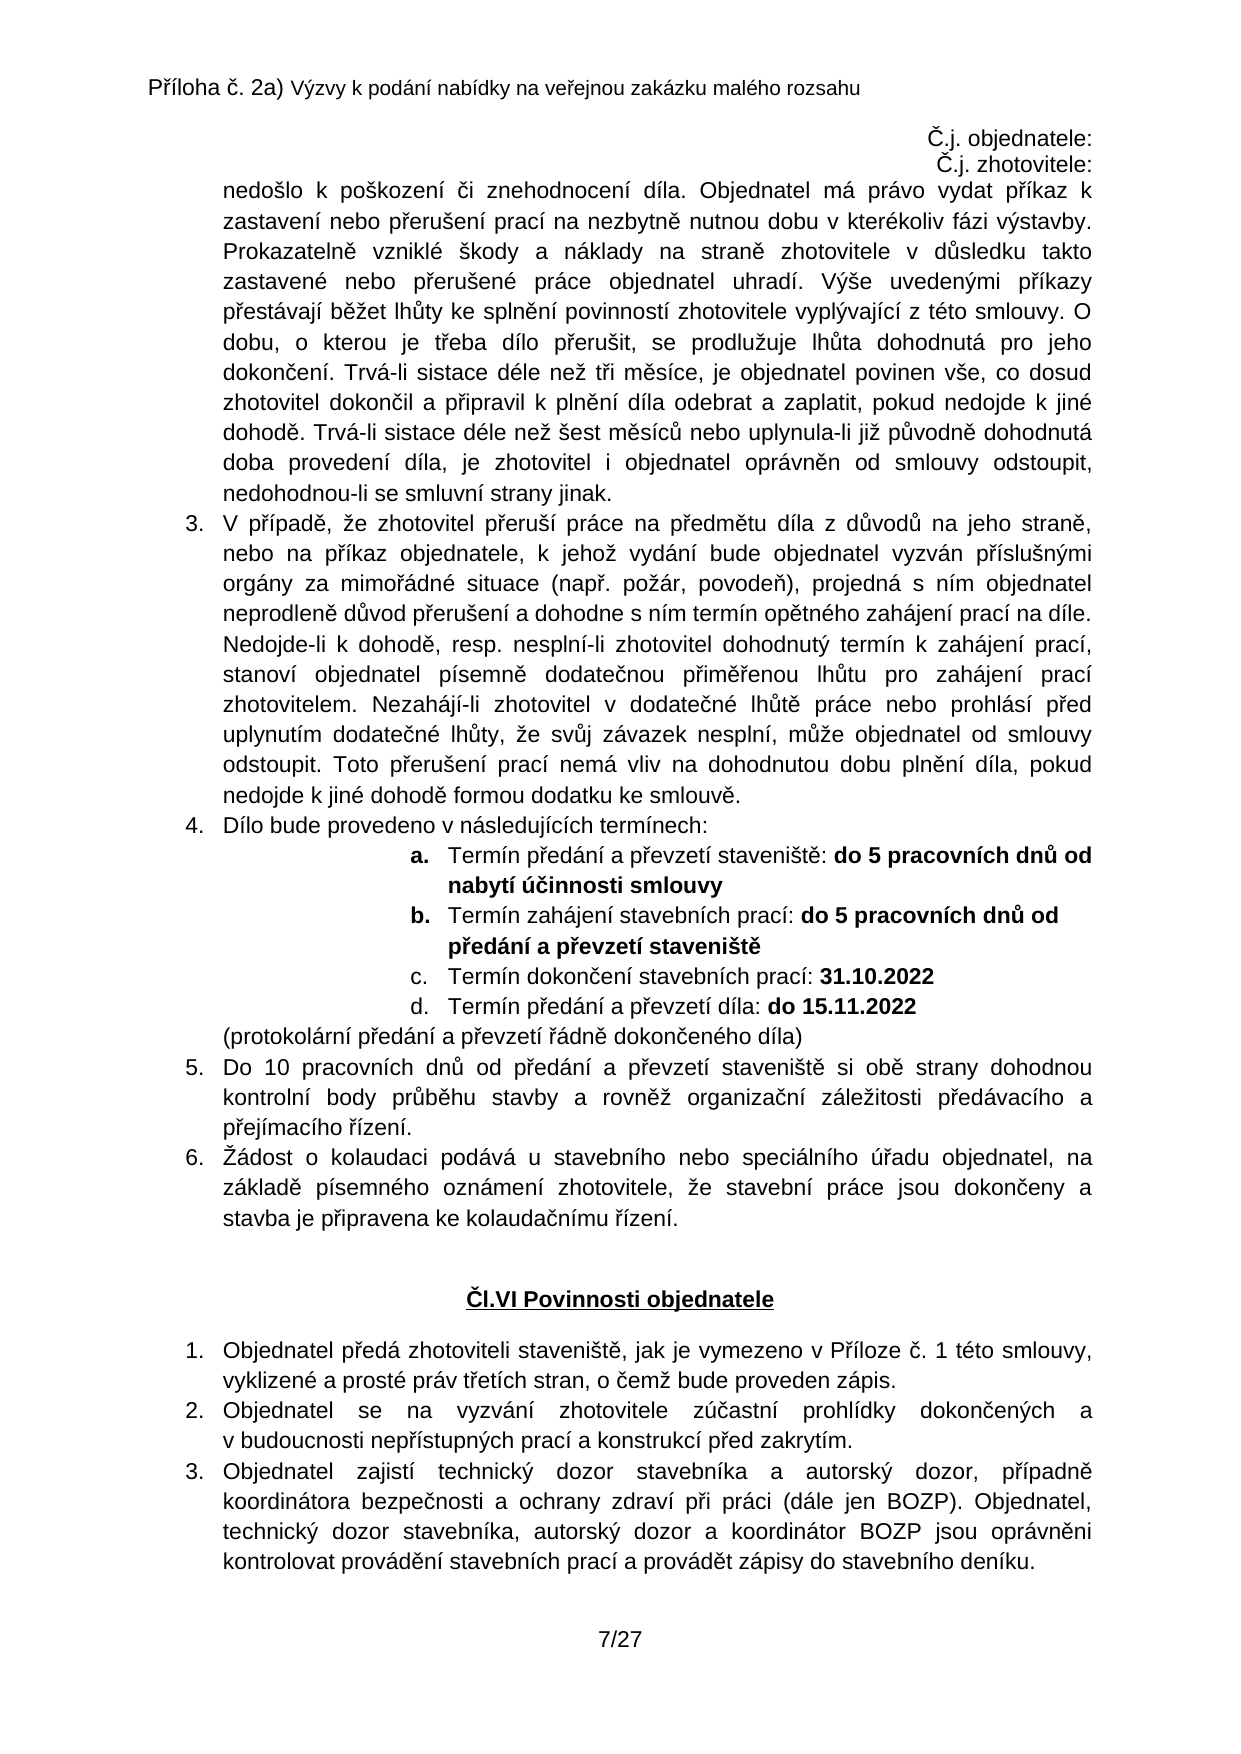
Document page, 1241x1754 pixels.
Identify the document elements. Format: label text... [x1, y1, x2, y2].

list (protokolární předání a převzetí řádně dokončeného díla) [223, 1023, 1093, 1050]
list Do 10 pracovních dnů od předání a převzetí staveniště si obě strany dohodnou kontrolní body průběhu stavby a rovněž organizační záležitosti předávacího a přejímacího řízení. [185, 1053, 1093, 1140]
list Žádost o kolaudaci podává u stavebního nebo speciálního úřadu objednatel, na základě písemného oznámení zhotovitele, že stavební práce jsou dokončeny a stavba je připravena ke kolaudačnímu řízení. [185, 1144, 1093, 1231]
list Objednatel se na vyzvání zhotovitele zúčastní prohlídky dokončených a v budoucnosti nepřístupných prací a konstrukcí před zakrytím. [185, 1397, 1093, 1454]
list V případě, že zhotovitel přeruší práce na předmětu díla z důvodů na jeho straně, nebo na příkaz objednatele, k jehož vydání bude objednatel vyzván příslušnými orgány za mimořádné situace (např. požár, povodeň), projedná s ním objednatel neprodleně důvod přerušení a dohodne s ním termín opětného zahájení prací na díle. Nedojde-li k dohodě, resp. nesplní-li zhotovitel dohodnutý termín k zahájení prací, stanoví objednatel písemně dodatečnou přiměřenou lhůtu pro zahájení prací zhotovitelem. Nezahájí-li zhotovitel v dodatečné lhůtě práce nebo prohlásí před uplynutím dodatečné lhůty, že svůj závazek nesplní, může objednatel od smlouvy odstoupit. Toto přerušení prací nemá vliv na dohodnutou dobu plnění díla, pokud nedojde k jiné dohodě formou dodatku ke smlouvě. [185, 510, 1093, 808]
list Objednatel předá zhotoviteli staveniště, jak je vymezeno v Příloze č. 1 této smlouvy, vyklizené a prosté práv třetích stran, o čemž bude proveden zápis. [185, 1337, 1093, 1393]
list Termín předání a převzetí díla: do 15.11.2022 [410, 993, 1093, 1019]
text Čl.VI Povinnosti objednatele [148, 1286, 1093, 1312]
list Termín předání a převzetí staveniště: do 5 pracovních dnů od nabytí účinnosti smlouvy [410, 842, 1093, 899]
list Objednatel zajistí technický dozor stavebníka a autorský dozor, případně koordinátora bezpečnosti a ochrany zdraví při práci (dále jen BOZP). Objednatel, technický dozor stavebníka, autorský dozor a koordinátor BOZP jsou oprávněni kontrolovat provádění stavebních prací a provádět zápisy do stavebního deníku. [185, 1458, 1093, 1575]
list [185, 177, 1093, 506]
list Dílo bude provedeno v následujících termínech: [185, 812, 1093, 838]
list Termín dokončení stavebních prací: 31.10.2022 [410, 963, 1093, 989]
list Termín zahájení stavebních prací: do 5 pracovních dnů od předání a převzetí staveniště [410, 902, 1093, 959]
